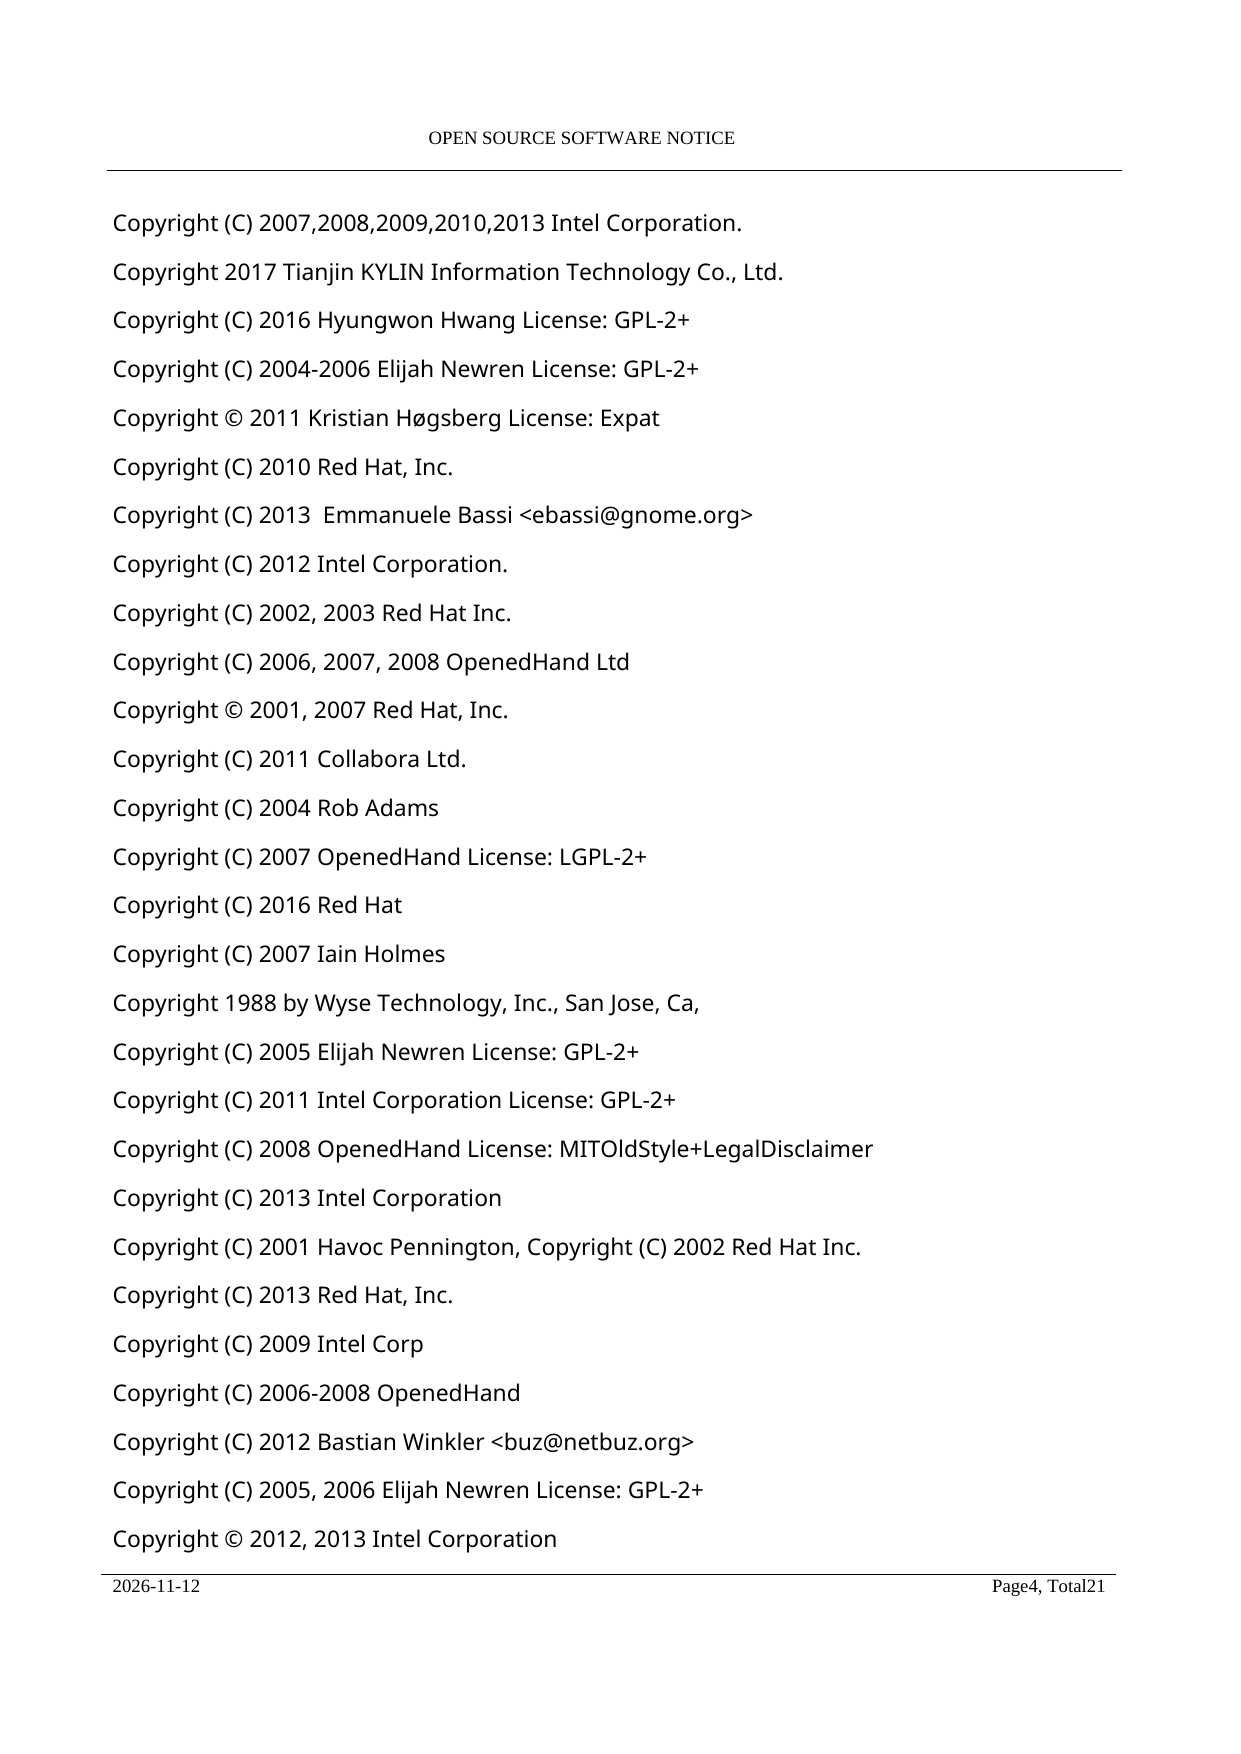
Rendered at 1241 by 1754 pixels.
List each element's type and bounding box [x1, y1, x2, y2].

text [112, 206, 1128, 1555]
